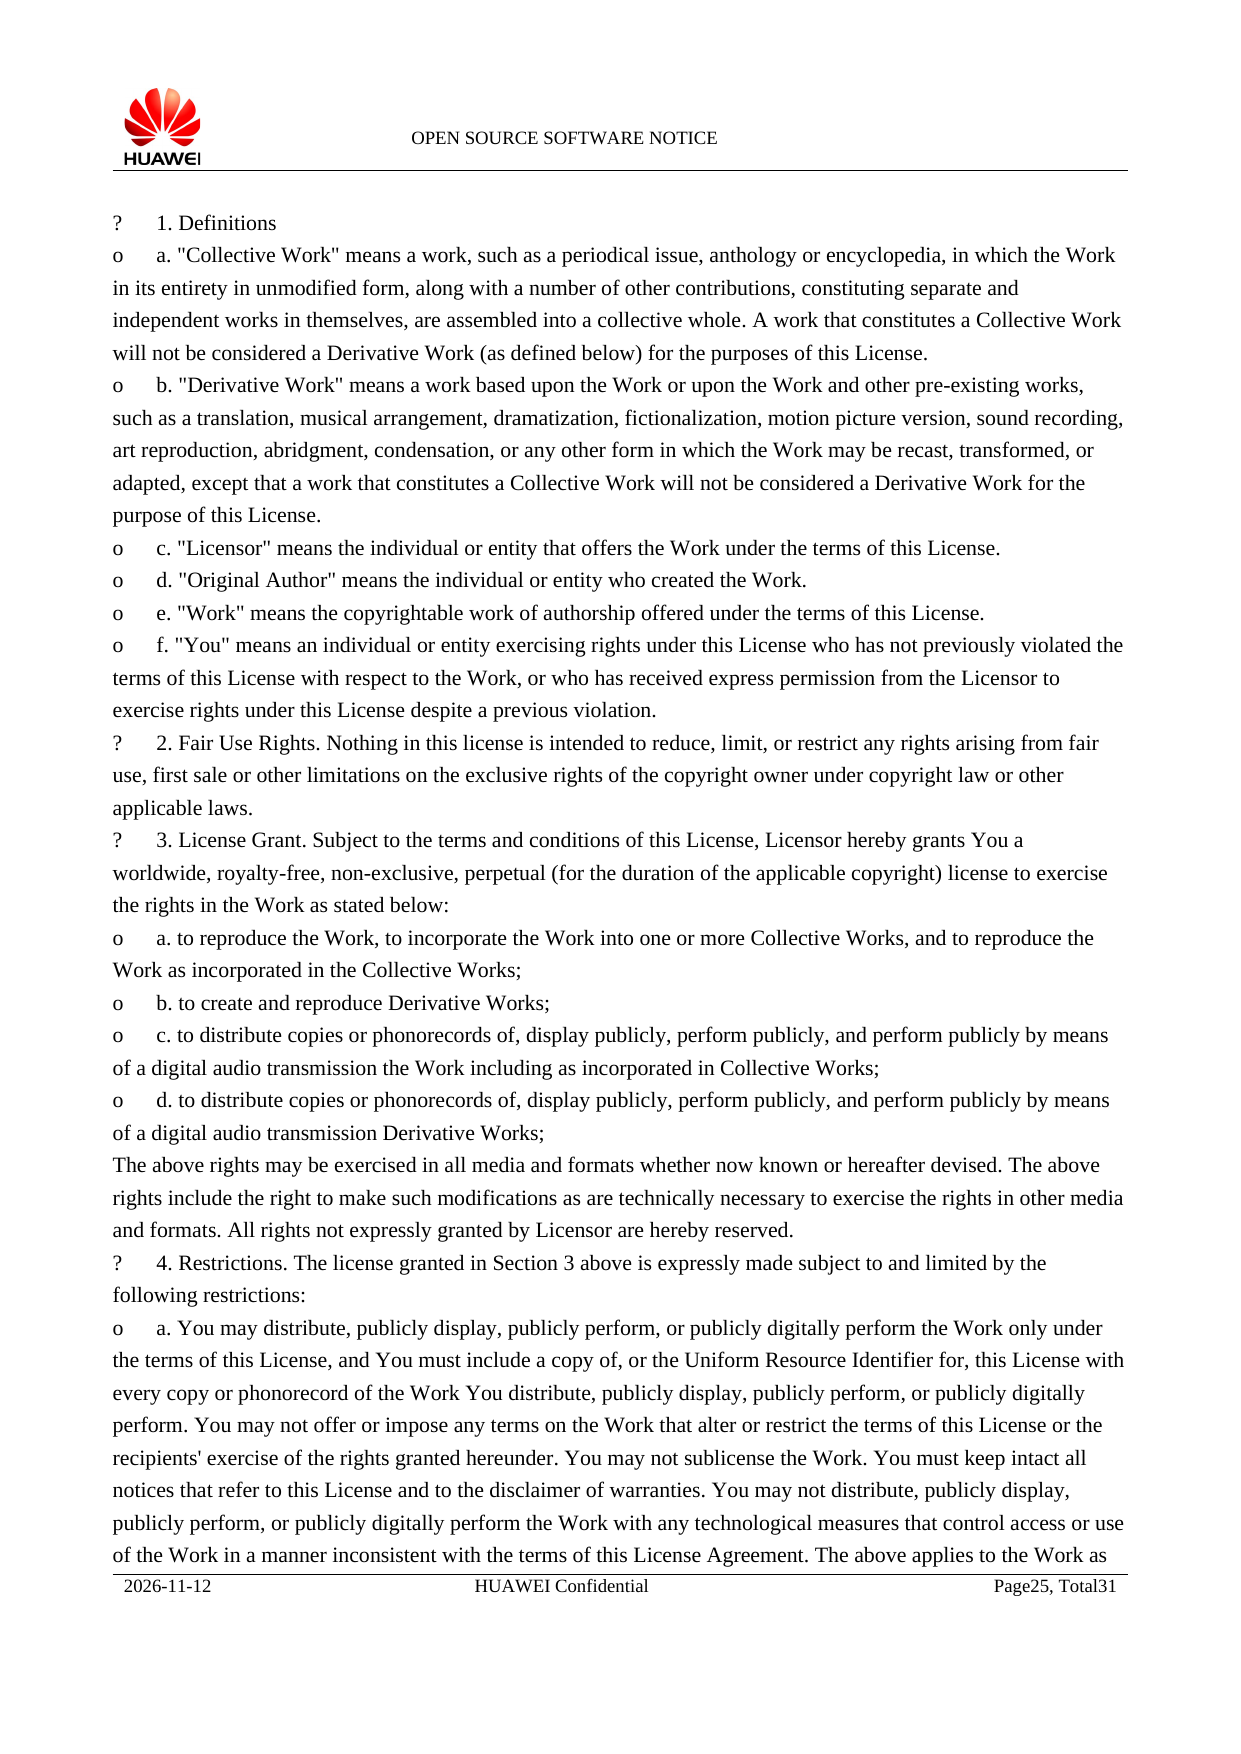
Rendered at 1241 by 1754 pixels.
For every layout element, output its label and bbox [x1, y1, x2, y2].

picture [124, 88, 201, 165]
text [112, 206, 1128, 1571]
